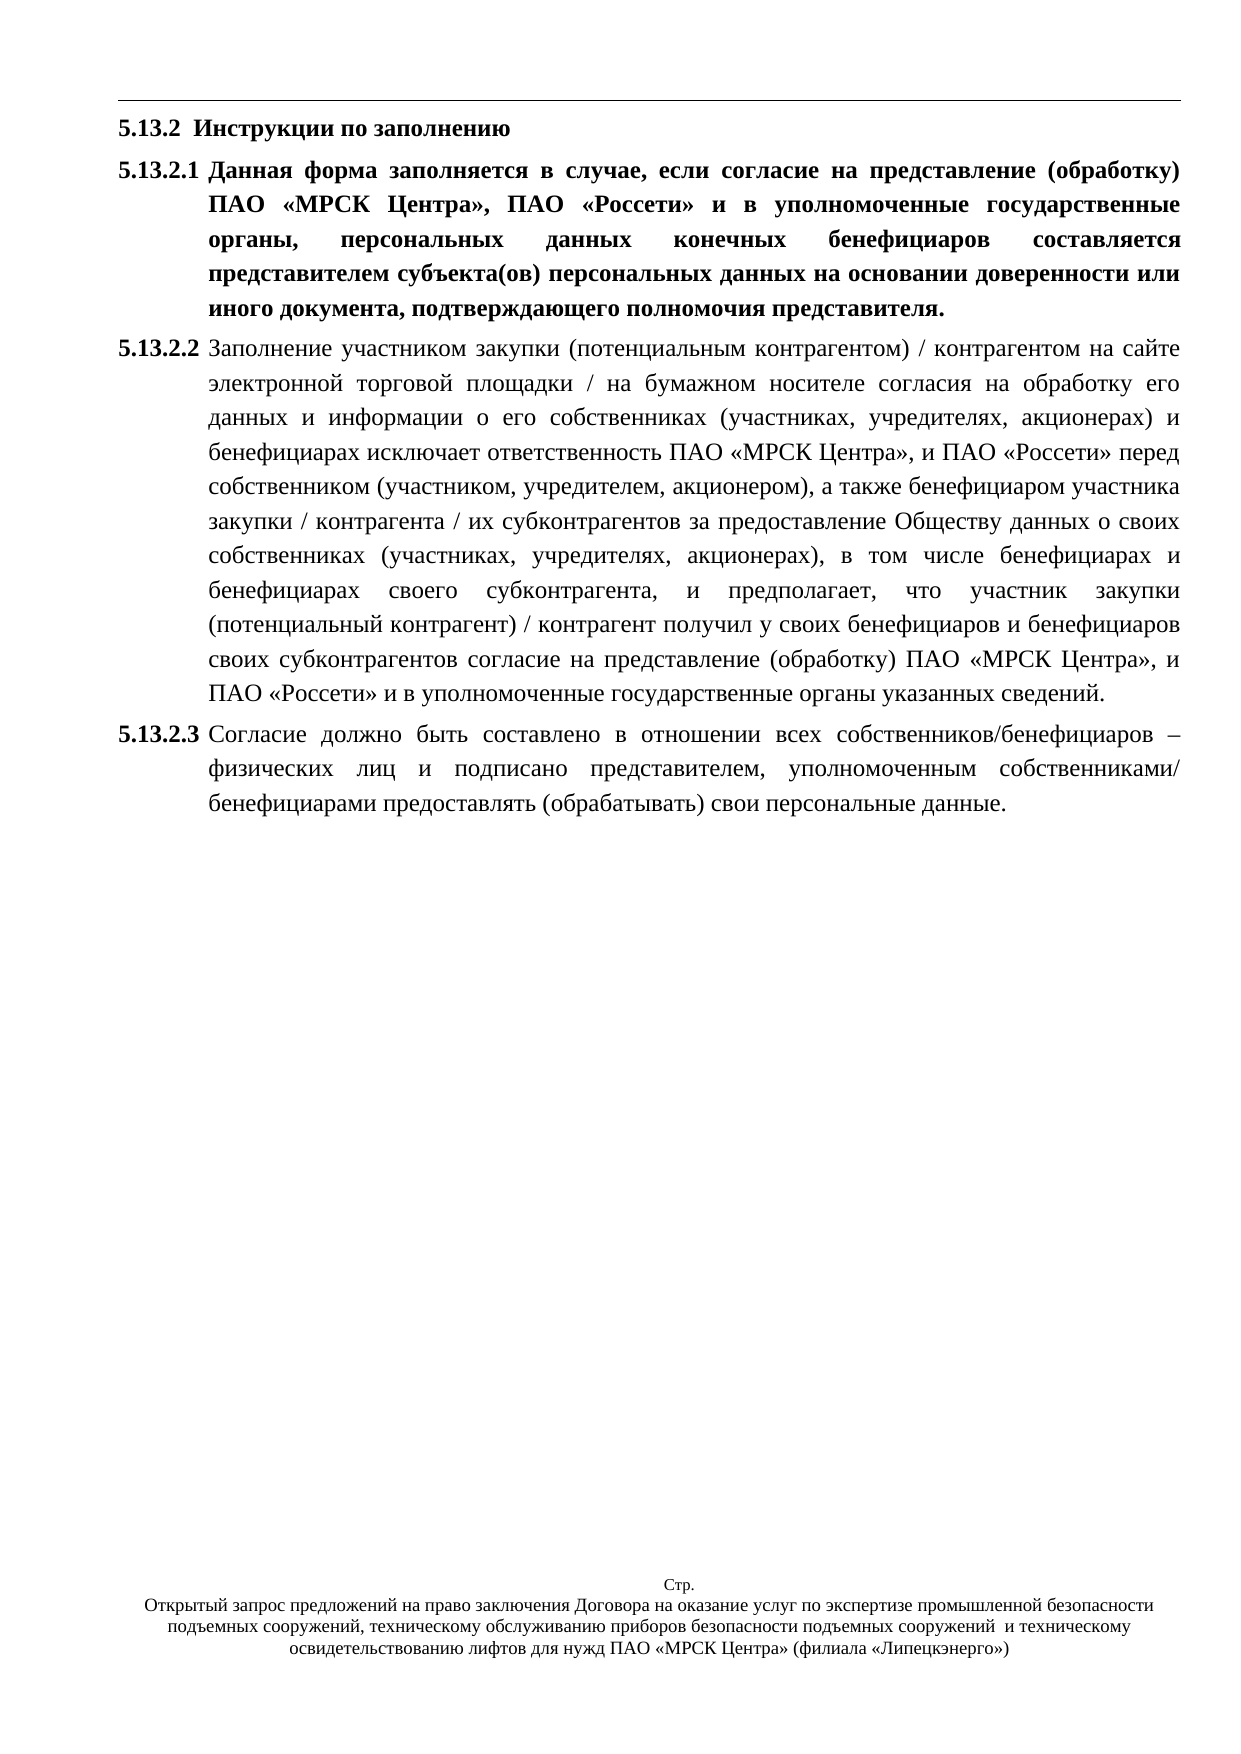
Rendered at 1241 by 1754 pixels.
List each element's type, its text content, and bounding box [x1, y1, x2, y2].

list Согласие должно быть составлено в отношении всех собственников/бенефициаров – физических лиц и подписано представителем, уполномоченным собственниками/ бенефициарами предоставлять (обрабатывать) свои персональные данные. [118, 719, 1181, 817]
list Данная форма заполняется в случае, если согласие на представление (обработку) ПАО «МРСК Центра», ПАО «Россети» и в уполномоченные государственные органы, персональных данных конечных бенефициаров составляется представителем субъекта(ов) персональных данных на основании доверенности или иного документа, подтверждающего полномочия представителя. [118, 155, 1181, 321]
subtitle Инструкции по заполнению [118, 113, 1181, 142]
list Заполнение участником закупки (потенциальным контрагентом) / контрагентом на сайте электронной торговой площадки / на бумажном носителе согласия на обработку его данных и информации о его собственниках (участниках, учредителях, акционерах) и бенефициарах исключает ответственность ПАО «МРСК Центра», и ПАО «Россети» перед собственником (участником, учредителем, акционером), а также бенефициаром участника закупки / контрагента / их субконтрагентов за предоставление Обществу данных о своих собственниках (участниках, учредителях, акционерах), в том числе бенефициарах и бенефициарах своего субконтрагента, и предполагает, что участник закупки (потенциальный контрагент) / контрагент получил у своих бенефициаров и бенефициаров своих субконтрагентов согласие на представление (обработку) ПАО «МРСК Центра», и ПАО «Россети» и в уполномоченные государственные органы указанных сведений. [118, 333, 1181, 707]
